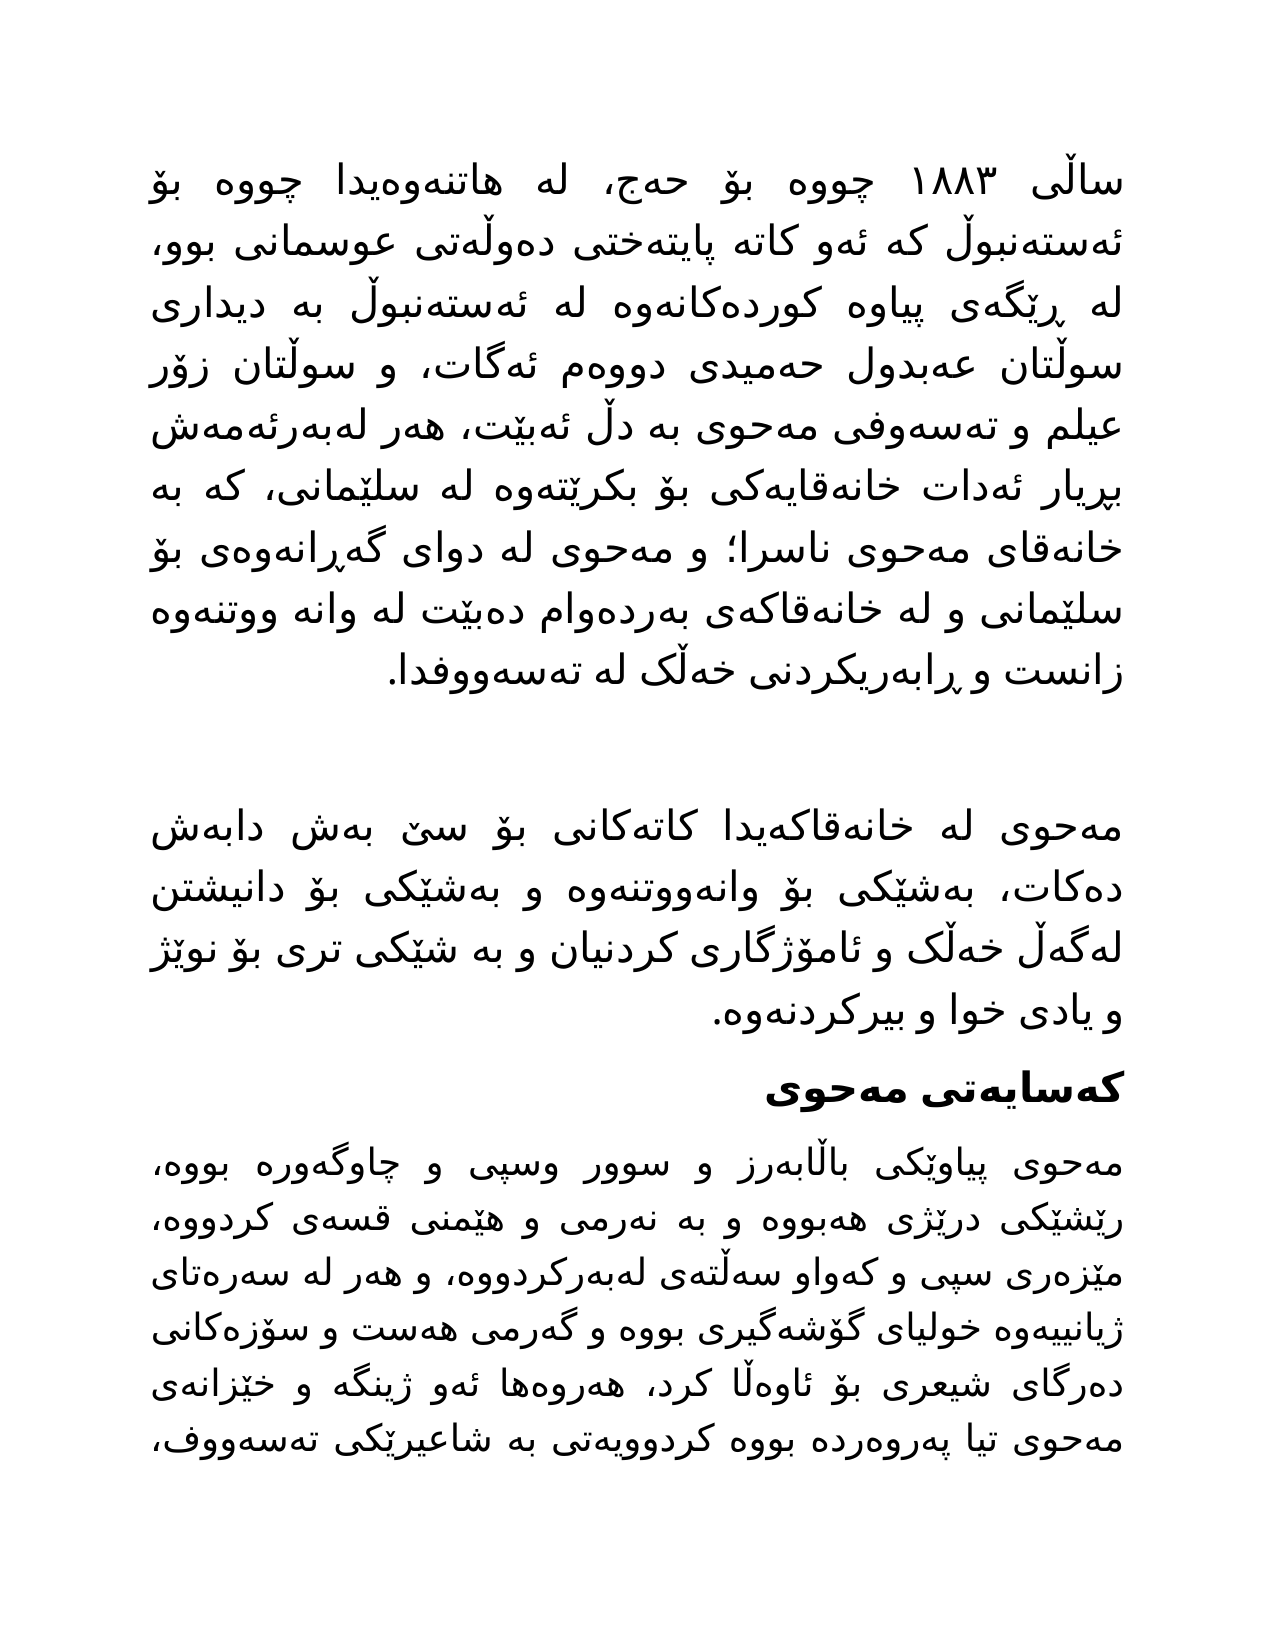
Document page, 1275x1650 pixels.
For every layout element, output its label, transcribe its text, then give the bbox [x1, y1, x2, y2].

text کەسایەتی مەحوی [150, 1057, 1125, 1114]
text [150, 1135, 1125, 1462]
text مەحوی لە خانەقاکەیدا کاتەکانی بۆ سێ بەش دابەش دەکات، بەشێکی بۆ وانەووتنەوە و بەشێکی بۆ دانیشتن لەگەڵ خەڵک و ئامۆژگاری کردنیان و بە شێکی تری بۆ نوێژ و یادی خوا و بیرکردنەوە. [150, 796, 1125, 1036]
text ساڵی ١٨٨٣ چووە بۆ حەج، لە ھاتنەوەیدا چووە بۆ ئەستەنبوڵ کە ئەو کاتە پایتەختی دەوڵەتی عوسمانی بوو، لە ڕێگەی پیاوە کوردەکانەوە لە ئەستەنبوڵ بە دیداری سوڵتان عەبدول حەمیدی دووەم ئەگات، و سوڵتان زۆر عیلم و تەسەوفی مەحوی بە دڵ ئەبێت، ھەر لەبەرئەمەش بڕیار ئەدات خانەقایەکی بۆ بکرێتەوە لە سلێمانی، کە بە خانەقای مەحوی ناسرا؛ و مەحوی لە دوای گەڕانەوەی بۆ سلێمانی و لە خانەقاکەی بەردەوام دەبێت لە وانە ووتنەوە زانست و ڕابەریکردنی خەڵک لە تەسەووفدا. [150, 150, 1125, 697]
